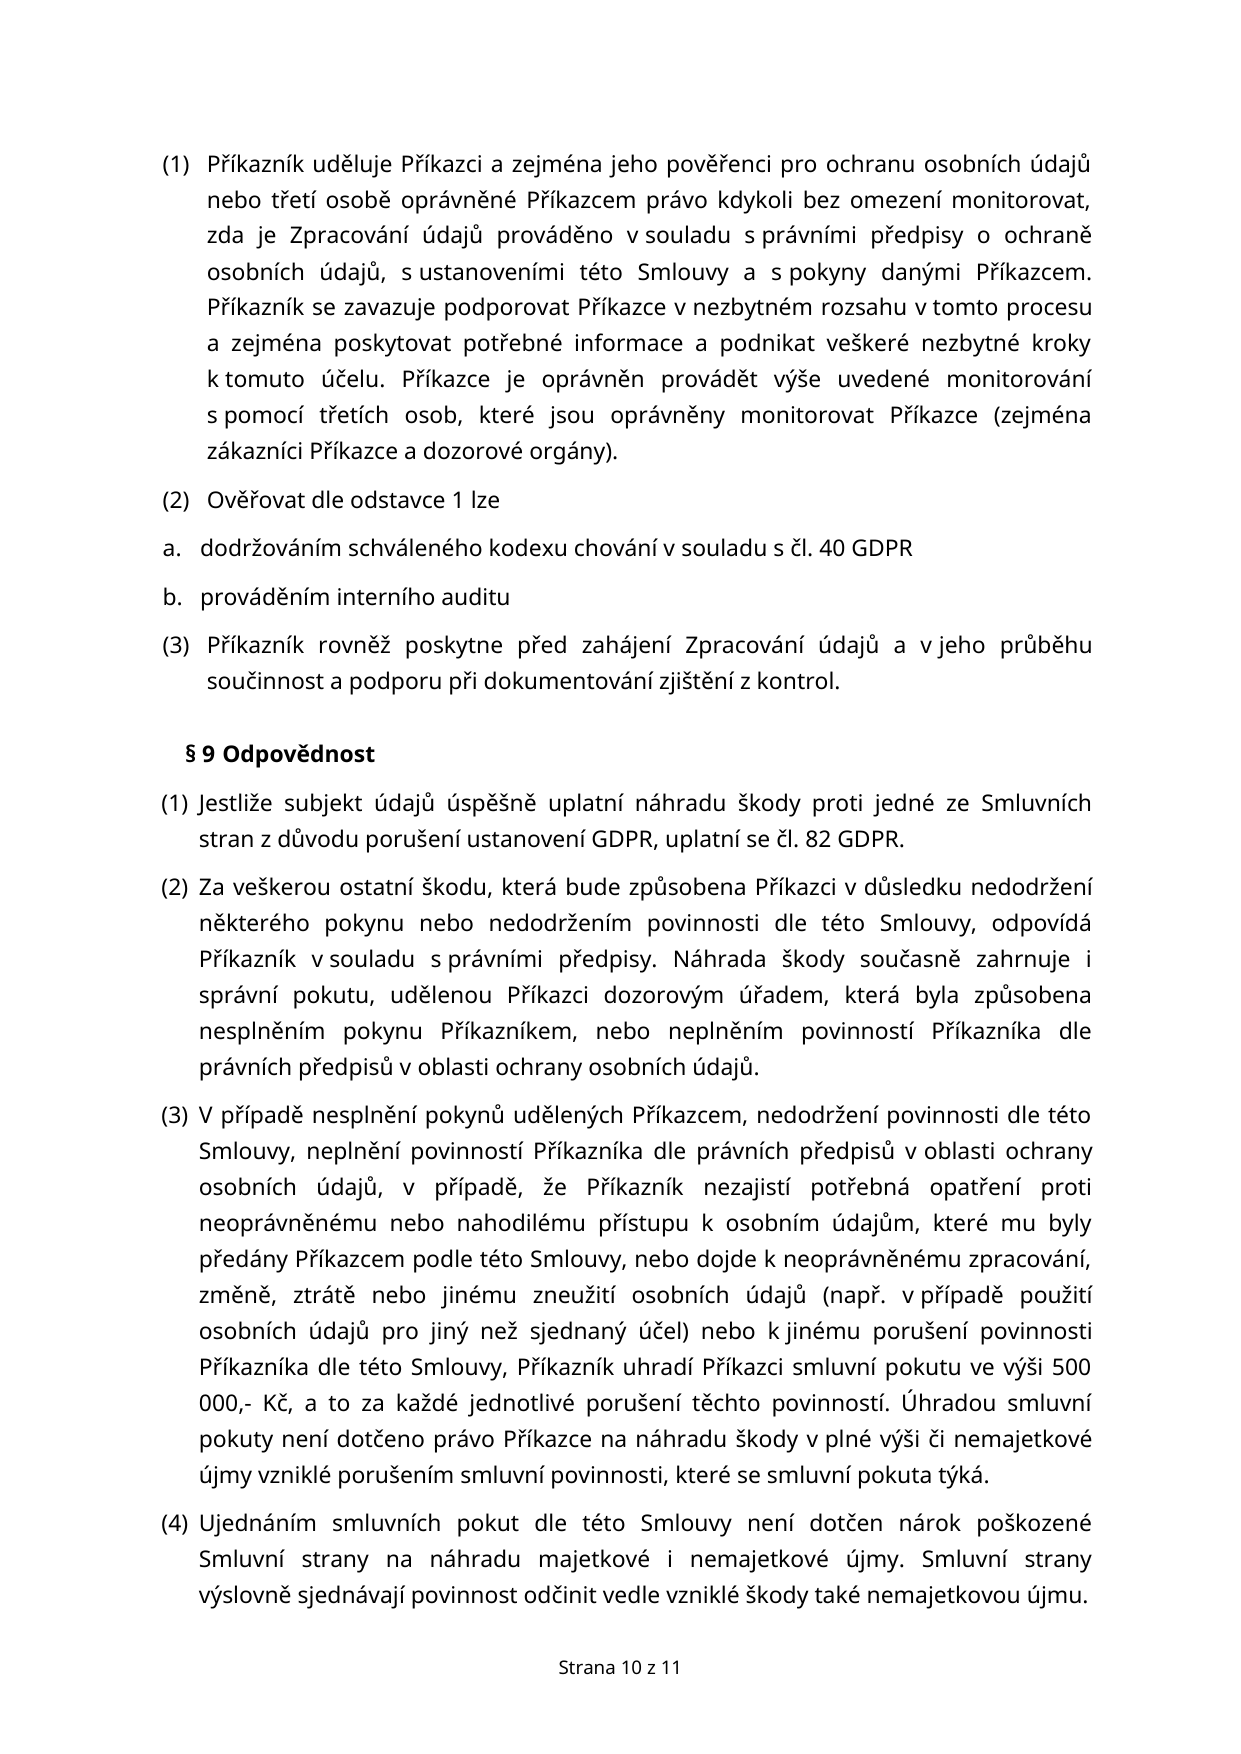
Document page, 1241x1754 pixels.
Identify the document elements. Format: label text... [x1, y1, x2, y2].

list prováděním interního auditu [162, 580, 1093, 612]
list Příkazník rovněž poskytne před zahájení Zpracování údajů a v jeho průběhu součinnost a podporu při dokumentování zjištění z kontrol. [162, 629, 1093, 696]
list Ujednáním smluvních pokut dle této Smlouvy není dotčen nárok poškozené Smluvní strany na náhradu majetkové i nemajetkové újmy. Smluvní strany výslovně sjednávají povinnost odčinit vedle vzniklé škody také nemajetkovou újmu. [161, 1507, 1093, 1610]
list Za veškerou ostatní škodu, která bude způsobena Příkazci v důsledku nedodržení některého pokynu nebo nedodržením povinnosti dle této Smlouvy, odpovídá Příkazník v souladu s právními předpisy. Náhrada škody současně zahrnuje i správní pokutu, udělenou Příkazci dozorovým úřadem, která byla způsobena nesplněním pokynu Příkazníkem, nebo neplněním povinností Příkazníka dle právních předpisů v oblasti ochrany osobních údajů. [161, 871, 1093, 1082]
list dodržováním schváleného kodexu chování v souladu s čl. 40 GDPR [162, 532, 1093, 563]
list Jestliže subjekt údajů úspěšně uplatní náhradu škody proti jedné ze Smluvních stran z důvodu porušení ustanovení GDPR, uplatní se čl. 82 GDPR. [161, 787, 1093, 854]
list Ověřovat dle odstavce 1 lze [162, 483, 1093, 515]
text Odpovědnost [185, 738, 1093, 769]
list Příkazník uděluje Příkazci a zejména jeho pověřenci pro ochranu osobních údajů nebo třetí osobě oprávněné Příkazcem právo kdykoli bez omezení monitorovat, zda je Zpracování údajů prováděno v souladu s právními předpisy o ochraně osobních údajů, s ustanoveními této Smlouvy a s pokyny danými Příkazcem. Příkazník se zavazuje podporovat Příkazce v nezbytném rozsahu v tomto procesu a zejména poskytovat potřebné informace a podnikat veškeré nezbytné kroky k tomuto účelu. Příkazce je oprávněn provádět výše uvedené monitorování s pomocí třetích osob, které jsou oprávněny monitorovat Příkazce (zejména zákazníci Příkazce a dozorové orgány). [162, 148, 1093, 466]
list V případě nesplnění pokynů udělených Příkazcem, nedodržení povinnosti dle této Smlouvy, neplnění povinností Příkazníka dle právních předpisů v oblasti ochrany osobních údajů, v případě, že Příkazník nezajistí potřebná opatření proti neoprávněnému nebo nahodilému přístupu k osobním údajům, které mu byly předány Příkazcem podle této Smlouvy, nebo dojde k neoprávněnému zpracování, změně, ztrátě nebo jinému zneužití osobních údajů (např. v případě použití osobních údajů pro jiný než sjednaný účel) nebo k jinému porušení povinnosti Příkazníka dle této Smlouvy, Příkazník uhradí Příkazci smluvní pokutu ve výši 500 000,- Kč, a to za každé jednotlivé porušení těchto povinností. Úhradou smluvní pokuty není dotčeno právo Příkazce na náhradu škody v plné výši či nemajetkové újmy vzniklé porušením smluvní povinnosti, které se smluvní pokuta týká. [161, 1099, 1093, 1490]
